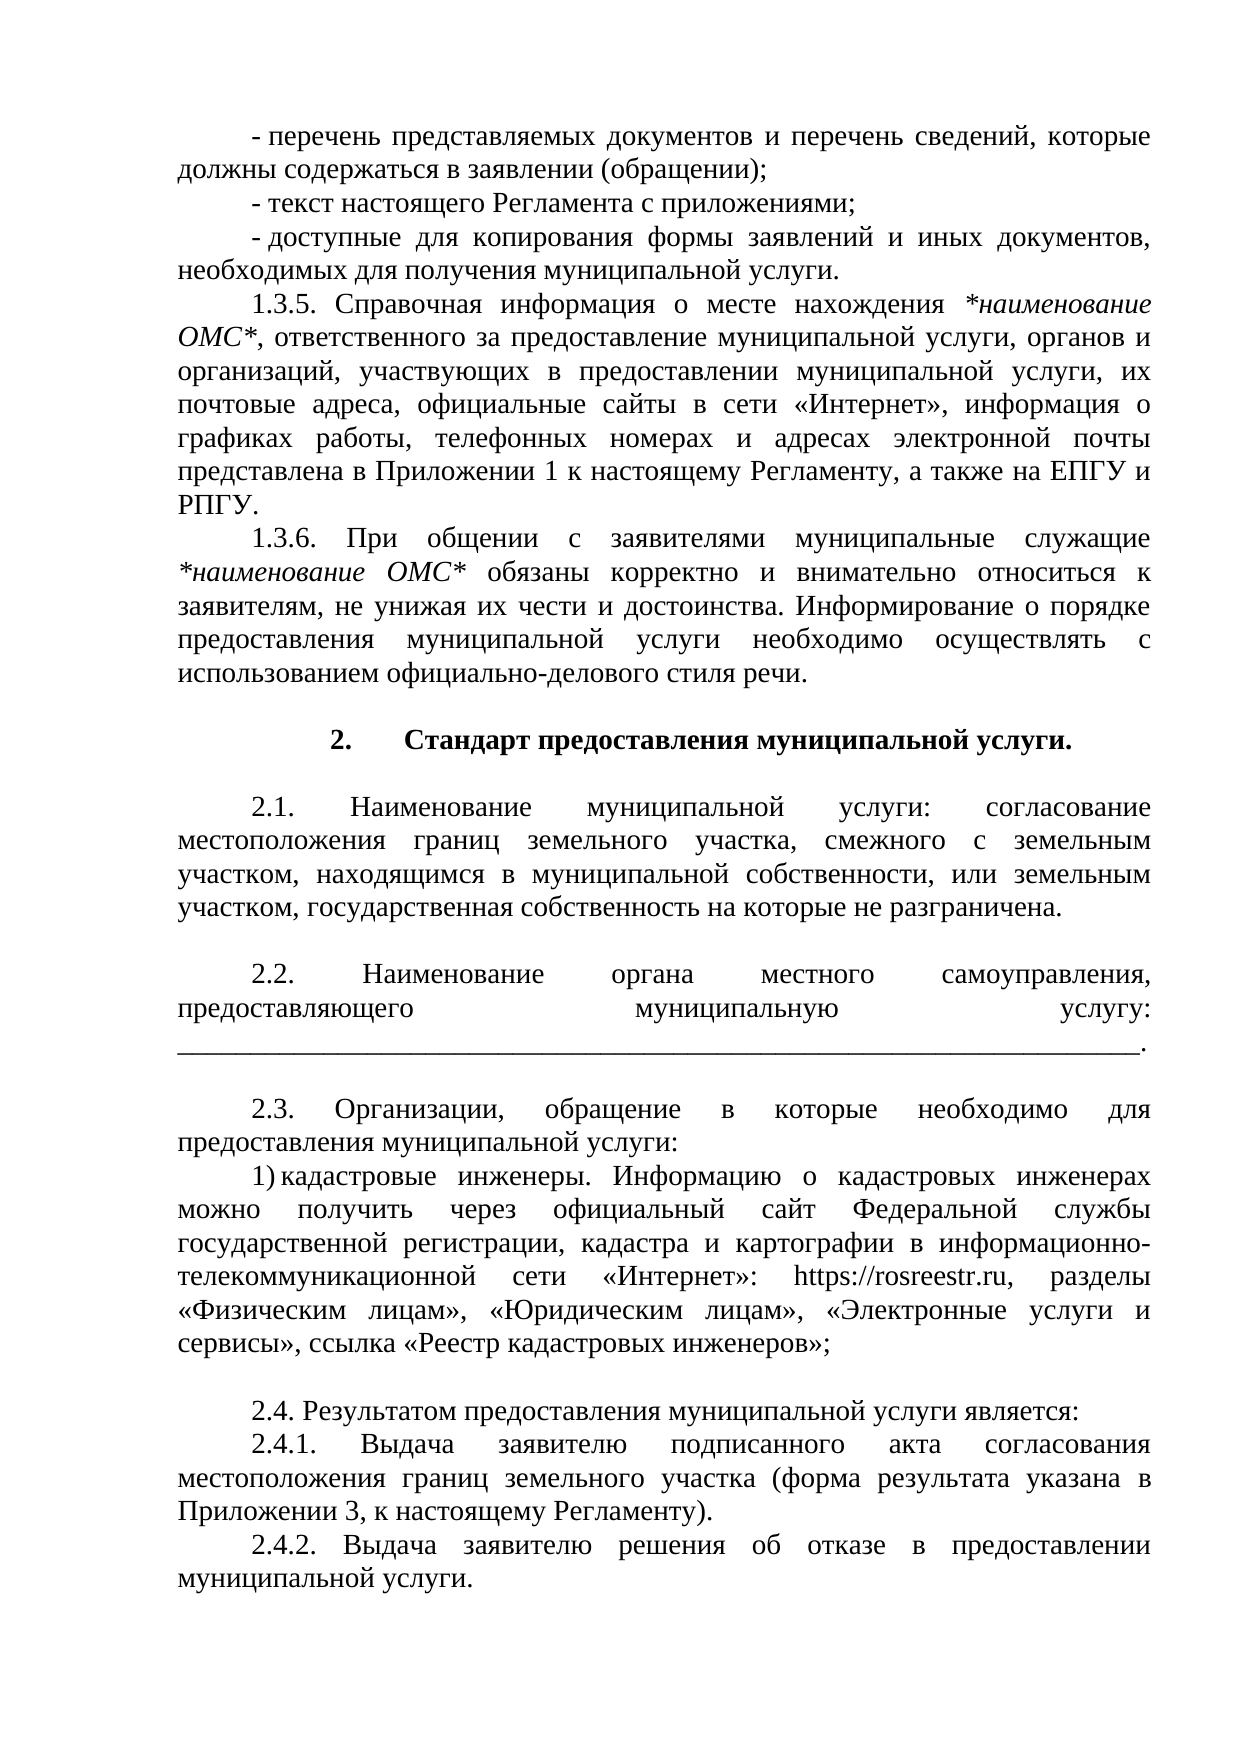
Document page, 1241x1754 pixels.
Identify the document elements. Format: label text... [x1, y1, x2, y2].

list кадастровые инженеры. Информацию о кадастровых инженерах можно получить через официальный сайт Федеральной службы государственной регистрации, кадастра и картографии в информационно-телекоммуникационной сети «Интернет»: https://rosreestr.ru, разделы «Физическим лицам», «Юридическим лицам», «Электронные услуги и сервисы», ссылка «Реестр кадастровых инженеров»; [177, 1158, 1152, 1359]
list 2.3. Организации, обращение в которые необходимо для предоставления муниципальной услуги: [177, 1091, 1152, 1158]
list 2.4. Результатом предоставления муниципальной услуги является: [177, 1393, 1152, 1426]
list Наименование органа местного самоуправления, предоставляющего муниципальную услугу: __________________________________________________________________. [177, 957, 1152, 1057]
text 2.4.1. Выдача заявителю подписанного акта согласования местоположения границ земельного участка (форма результата указана в Приложении 3, к настоящему Регламенту). [177, 1426, 1152, 1527]
list Наименование муниципальной услуги: согласование местоположения границ земельного участка, смежного с земельным участком, находящимся в муниципальной собственности, или земельным участком, государственная собственность на которые не разграничена. [177, 789, 1152, 923]
text 1.3.5. Справочная информация о месте нахождения *наименование ОМС*, ответственного за предоставление муниципальной услуги, органов и организаций, участвующих в предоставлении муниципальной услуги, их почтовые адреса, официальные сайты в сети «Интернет», информация о графиках работы, телефонных номерах и адресах электронной почты представлена в Приложении 1 к настоящему Регламенту, а также на ЕПГУ и РПГУ. [177, 286, 1152, 521]
text - доступные для копирования формы заявлений и иных документов, необходимых для получения муниципальной услуги. [177, 219, 1152, 286]
list 2.4.2. Выдача заявителю решения об отказе в предоставлении муниципальной услуги. [177, 1527, 1152, 1594]
text - перечень представляемых документов и перечень сведений, которые должны содержаться в заявлении (обращении); [177, 118, 1152, 185]
text - текст настоящего Регламента с приложениями; [177, 185, 1152, 219]
list Стандарт предоставления муниципальной услуги. [177, 722, 1152, 755]
text 1.3.6. При общении с заявителями муниципальные служащие *наименование ОМС* обязаны корректно и внимательно относиться к заявителям, не унижая их чести и достоинства. Информирование о порядке предоставления муниципальной услуги необходимо осуществлять с использованием официально-делового стиля речи. [177, 521, 1152, 688]
